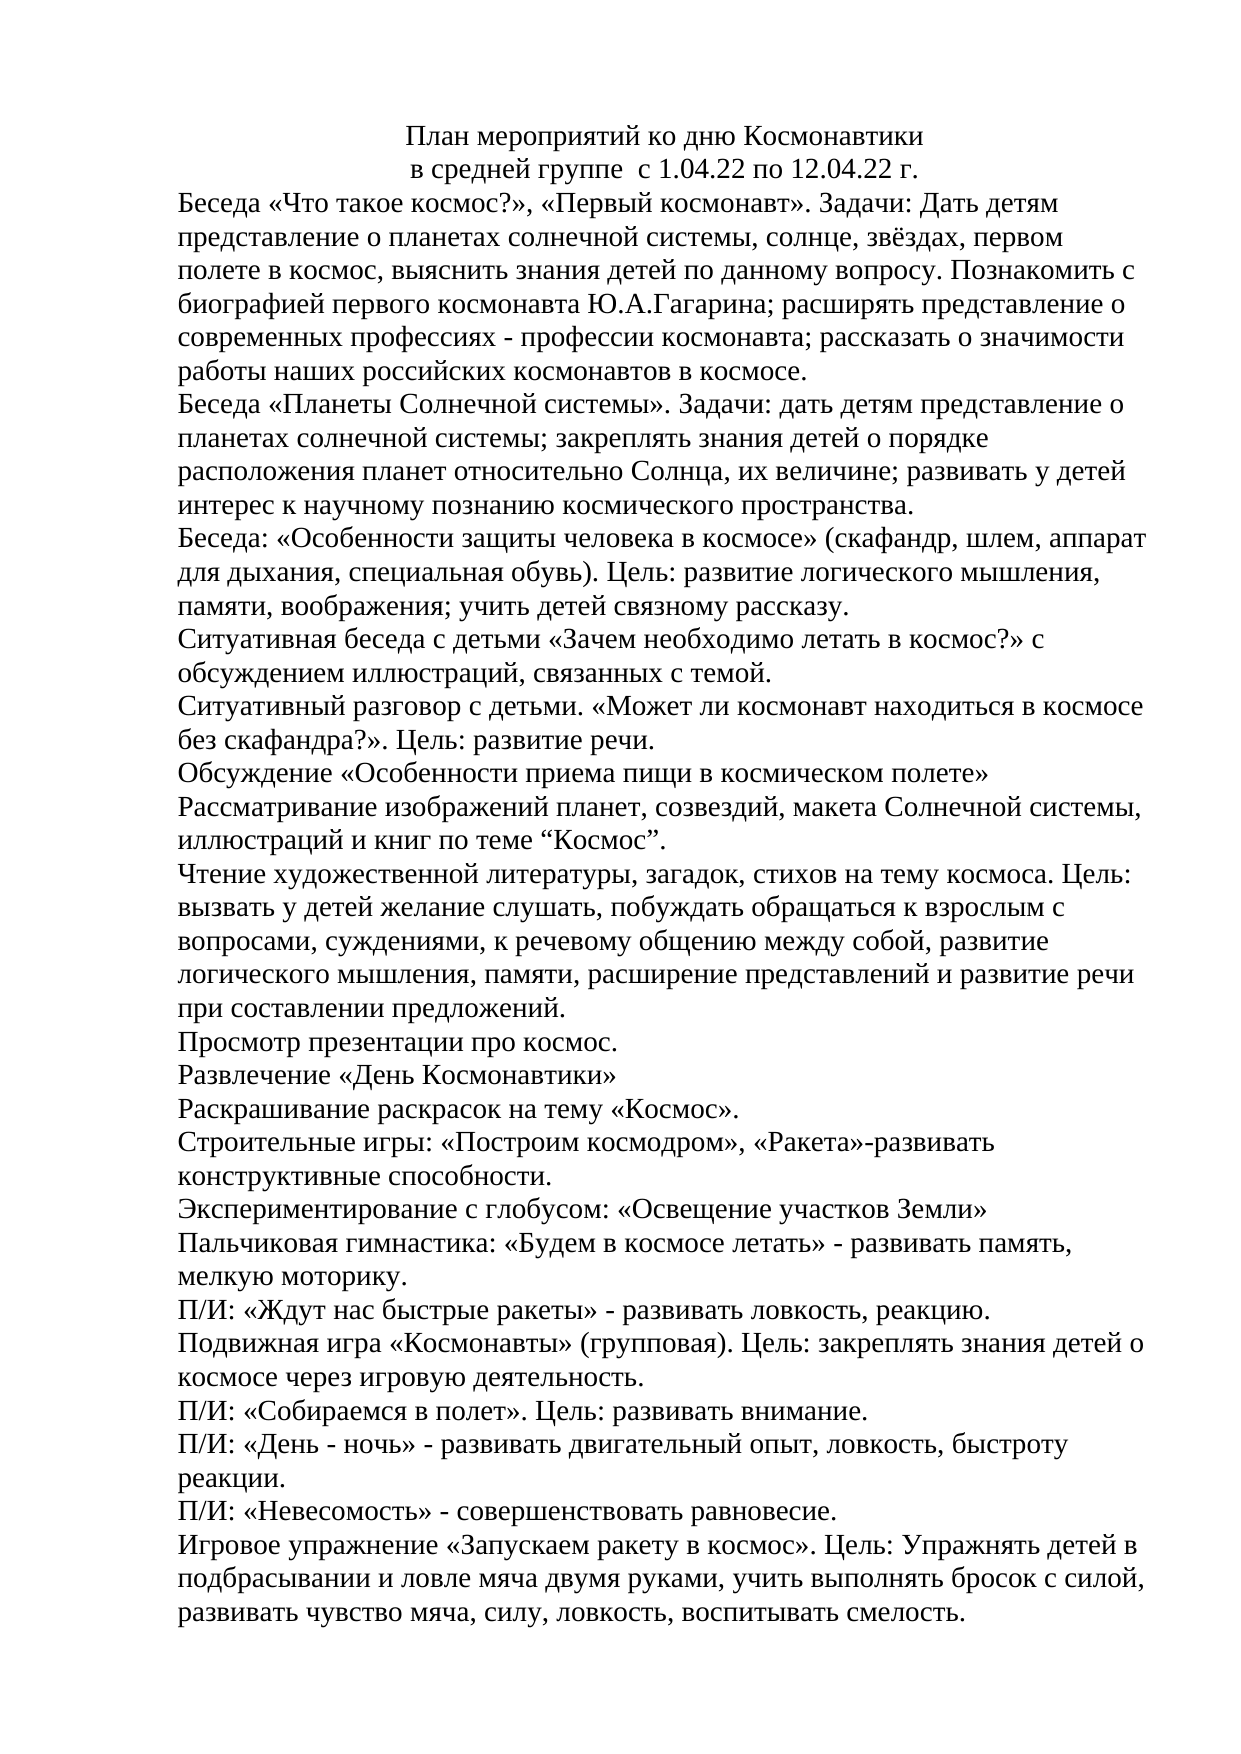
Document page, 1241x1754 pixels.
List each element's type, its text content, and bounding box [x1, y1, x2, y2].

text Ситуативный разговор с детьми. «Может ли космонавт находиться в космосе без скафандра?». Цель: развитие речи. [177, 688, 1152, 755]
text Развлечение «День Космонавтики» [177, 1057, 1152, 1091]
text Беседа: «Особенности защиты человека в космосе» (скафандр, шлем, аппарат для дыхания, специальная обувь). Цель: развитие логического мышления, памяти, воображения; учить детей связному рассказу. [177, 521, 1152, 621]
text Рассматривание изображений планет, созвездий, макета Солнечной системы, иллюстраций и книг по теме “Космос”. [177, 789, 1152, 856]
text П/И: «Собираемся в полет». Цель: развивать внимание. [177, 1393, 1152, 1426]
text П/И: «Ждут нас быстрые ракеты» - развивать ловкость, реакцию. [177, 1292, 1152, 1326]
text П/И: «День - ночь» - развивать двигательный опыт, ловкость, быстроту реакции. [177, 1426, 1152, 1493]
text Беседа «Что такое космос?», «Первый космонавт». Задачи: Дать детям представление о планетах солнечной системы, солнце, звёздах, первом полете в космос, выяснить знания детей по данному вопросу. Познакомить с биографией первого космонавта Ю.А.Гагарина; расширять представление о современных профессиях - профессии космонавта; рассказать о значимости работы наших российских космонавтов в космосе. [177, 185, 1152, 386]
text Ситуативная беседа с детьми «Зачем необходимо летать в космос?» с обсуждением иллюстраций, связанных с темой. [177, 621, 1152, 688]
text Пальчиковая гимнастика: «Будем в космосе летать» - развивать память, мелкую моторику. [177, 1225, 1152, 1292]
text в средней группе с 1.04.22 по 12.04.22 г. [177, 152, 1152, 185]
text Строительные игры: «Построим космодром», «Ракета»-развивать конструктивные способности. [177, 1124, 1152, 1191]
text П/И: «Невесомость» - совершенствовать равновесие. [177, 1493, 1152, 1527]
text Чтение художественной литературы, загадок, стихов на тему космоса. Цель: вызвать у детей желание слушать, побуждать обращаться к взрослым с вопросами, суждениями, к речевому общению между собой, развитие логического мышления, памяти, расширение представлений и развитие речи при составлении предложений. [177, 856, 1152, 1024]
text Подвижная игра «Космонавты» (групповая). Цель: закреплять знания детей о космосе через игровую деятельность. [177, 1326, 1152, 1393]
text Обсуждение «Особенности приема пищи в космическом полете» [177, 755, 1152, 789]
text План мероприятий ко дню Космонавтики [177, 118, 1152, 152]
text Беседа «Планеты Солнечной системы». Задачи: дать детям представление о планетах солнечной системы; закреплять знания детей о порядке расположения планет относительно Солнца, их величине; развивать у детей интерес к научному познанию космического пространства. [177, 386, 1152, 521]
text Игровое упражнение «Запускаем ракету в космос». Цель: Упражнять детей в подбрасывании и ловле мяча двумя руками, учить выполнять бросок с силой, развивать чувство мяча, силу, ловкость, воспитывать смелость. [177, 1527, 1152, 1627]
text Экспериментирование с глобусом: «Освещение участков Земли» [177, 1191, 1152, 1225]
text Просмотр презентации про космос. [177, 1024, 1152, 1057]
text Раскрашивание раскрасок на тему «Космос». [177, 1091, 1152, 1124]
